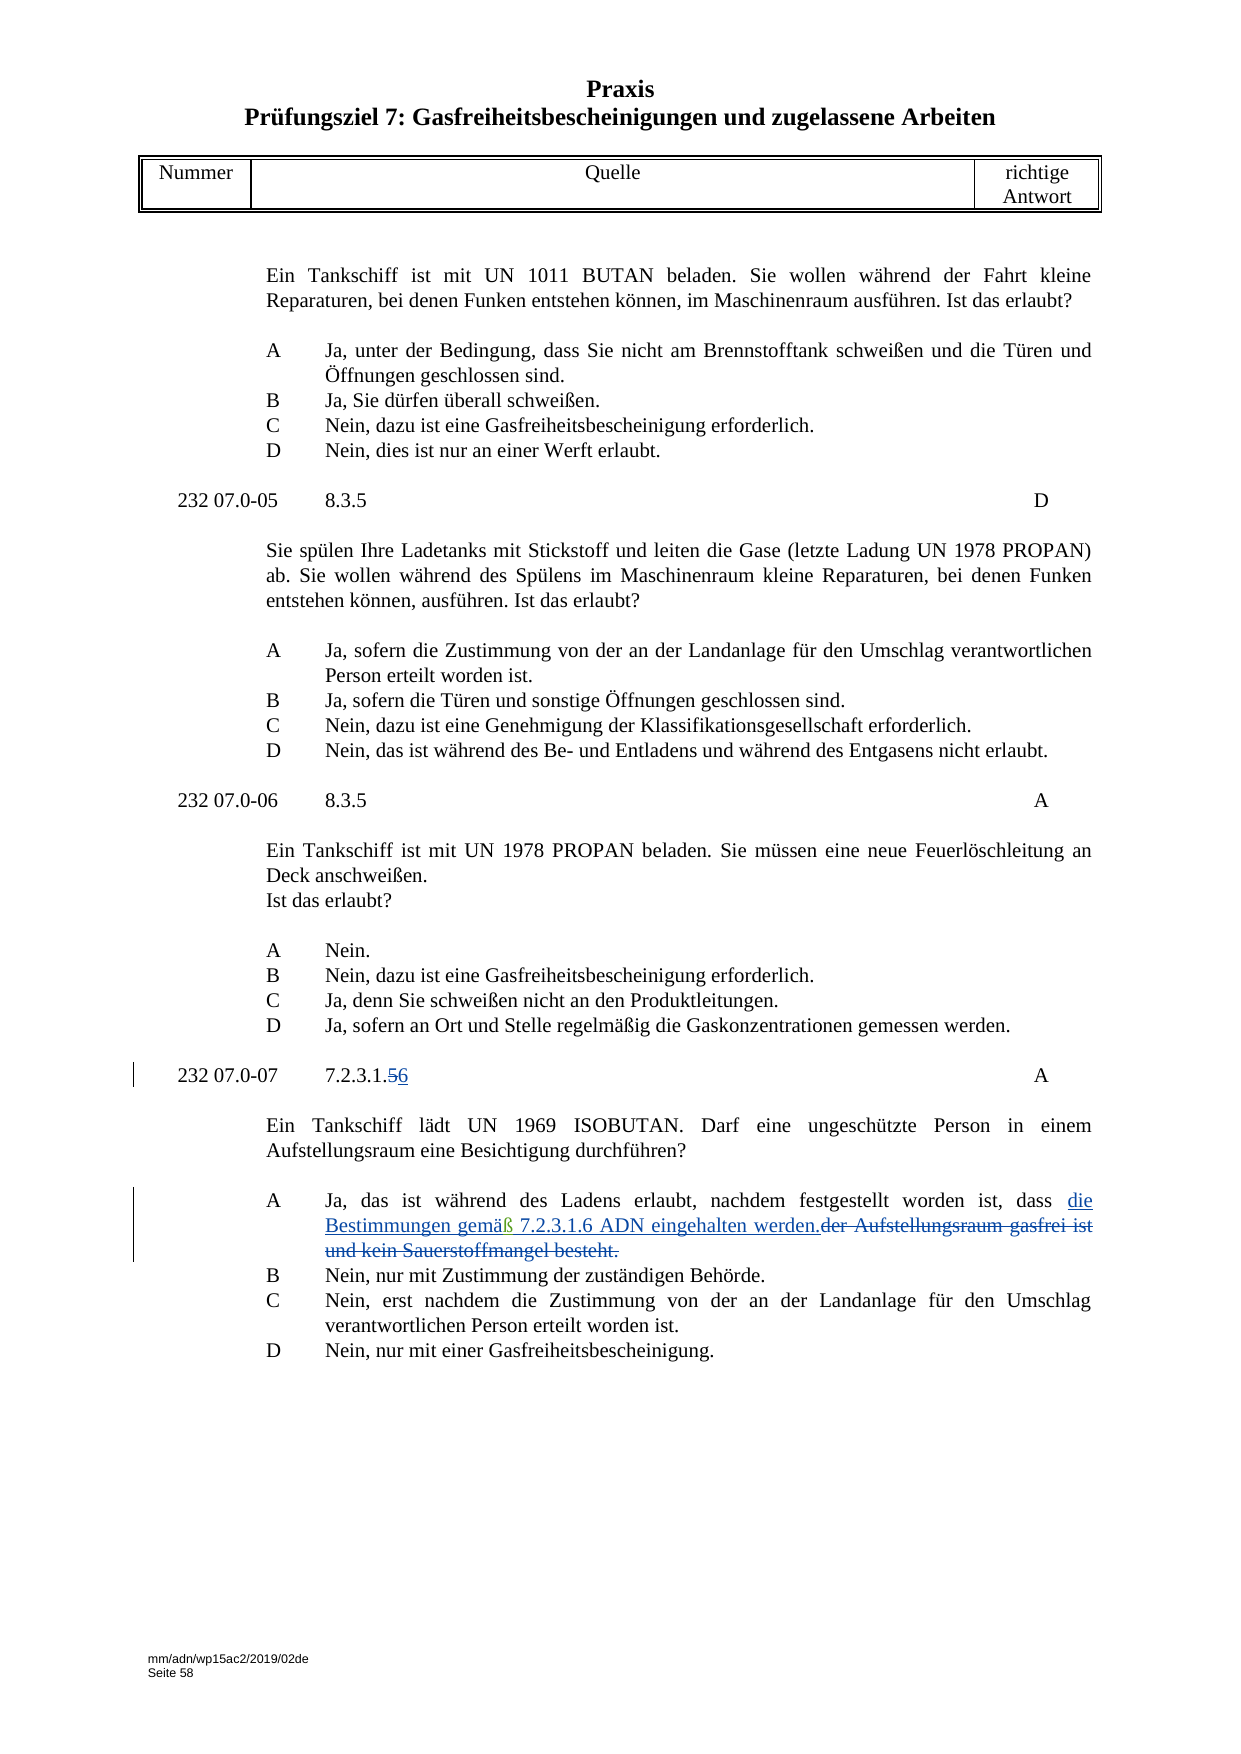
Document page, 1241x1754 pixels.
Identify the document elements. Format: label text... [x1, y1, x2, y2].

text B Nein, nur mit Zustimmung der zuständigen Behörde. [148, 1262, 1093, 1287]
text Ein Tankschiff lädt UN 1969 ISOBUTAN. Darf eine ungeschützte Person in einem Aufstellungsraum eine Besichtigung durchführen? [148, 1112, 1093, 1162]
text 232 07.0-06 8.3.5 A [148, 787, 1093, 812]
text Ein Tankschiff ist mit UN 1978 PROPAN beladen. Sie müssen eine neue Feuerlöschleitung an Deck anschweißen. [148, 837, 1093, 887]
text A Ja, sofern die Zustimmung von der an der Landanlage für den Umschlag verantwortlichen Person erteilt worden ist. [148, 637, 1093, 687]
text A Ja, unter der Bedingung, dass Sie nicht am Brennstofftank schweißen und die Türen und Öffnungen geschlossen sind. [148, 337, 1093, 387]
text B Ja, Sie dürfen überall schweißen. [148, 387, 1093, 412]
text Ist das erlaubt? [148, 887, 1093, 912]
text D Nein, nur mit einer Gasfreiheitsbescheinigung. [148, 1337, 1093, 1362]
text Sie spülen Ihre Ladetanks mit Stickstoff und leiten die Gase (letzte Ladung UN 1978 PROPAN) ab. Sie wollen während des Spülens im Maschinenraum kleine Reparaturen, bei denen Funken entstehen können, ausführen. Ist das erlaubt? [148, 537, 1093, 612]
text C Nein, erst nachdem die Zustimmung von der an der Landanlage für den Umschlag verantwortlichen Person erteilt worden ist. [148, 1287, 1093, 1337]
text A Nein. [148, 937, 1093, 962]
text D Nein, dies ist nur an einer Werft erlaubt. [148, 437, 1093, 462]
text 232 07.0-07 7.2.3.1. A [148, 1062, 1093, 1087]
text Ein Tankschiff ist mit UN 1011 BUTAN beladen. Sie wollen während der Fahrt kleine Reparaturen, bei denen Funken entstehen können, im Maschinenraum ausführen. Ist das erlaubt? [148, 262, 1093, 312]
text B Nein, dazu ist eine Gasfreiheitsbescheinigung erforderlich. [148, 962, 1093, 987]
text C Ja, denn Sie schweißen nicht an den Produktleitungen. [148, 987, 1093, 1012]
text D Nein, das ist während des Be- und Entladens und während des Entgasens nicht erlaubt. [148, 737, 1093, 762]
text 232 07.0-05 8.3.5 D [148, 487, 1093, 512]
text A Ja, das ist während des Ladens erlaubt, nachdem festgestellt worden ist, dass [148, 1187, 1093, 1262]
text D Ja, sofern an Ort und Stelle regelmäßig die Gaskonzentrationen gemessen werden. [148, 1012, 1093, 1037]
text C Nein, dazu ist eine Gasfreiheitsbescheinigung erforderlich. [148, 412, 1093, 437]
text C Nein, dazu ist eine Genehmigung der Klassifikationsgesellschaft erforderlich. [148, 712, 1093, 737]
text B Ja, sofern die Türen und sonstige Öffnungen geschlossen sind. [148, 687, 1093, 712]
